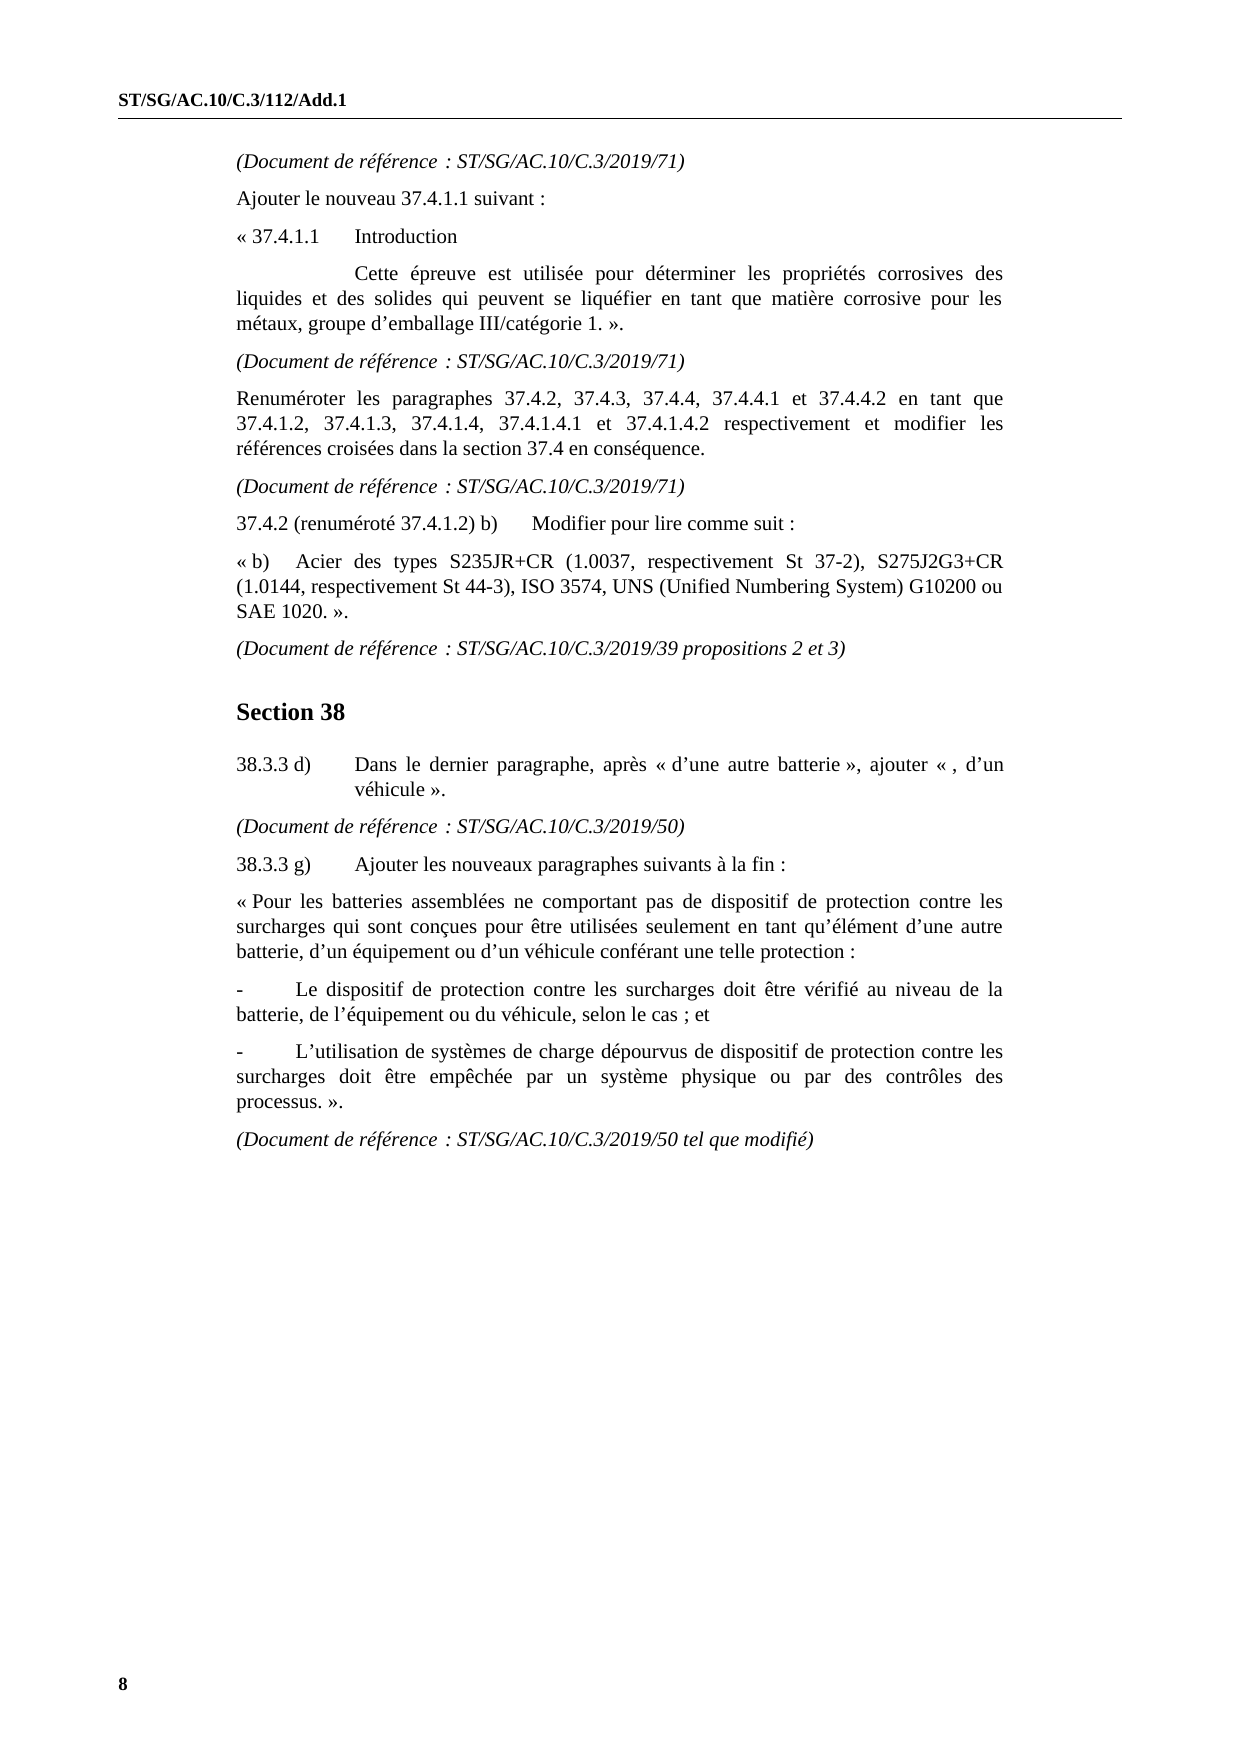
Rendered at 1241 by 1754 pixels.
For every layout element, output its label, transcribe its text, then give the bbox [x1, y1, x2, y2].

text (Document de référence : ST/SG/AC.10/C.3/2019/71) [236, 348, 1004, 373]
text - Le dispositif de protection contre les surcharges doit être vérifié au niveau de la batterie, de l’équipement ou du véhicule, selon le cas ; et [236, 976, 1004, 1026]
text Section 38 [118, 698, 1004, 726]
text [236, 148, 1004, 173]
text Cette épreuve est utilisée pour déterminer les propriétés corrosives des liquides et des solides qui peuvent se liquéfier en tant que matière corrosive pour les métaux, groupe d’emballage III/catégorie 1. ». [236, 260, 1004, 335]
text 37.4.2 (renuméroté 37.4.1.2) b) Modifier pour lire comme suit : [236, 510, 1004, 535]
text (Document de référence : ST/SG/AC.10/C.3/2019/71) [236, 473, 1004, 498]
text 38.3.3 d) Dans le dernier paragraphe, après « d’une autre batterie », ajouter « , d’un véhicule ». [236, 751, 1004, 801]
text (Document de référence : ST/SG/AC.10/C.3/2019/39 propositions 2 et 3) [236, 635, 1004, 660]
text Renuméroter les paragraphes 37.4.2, 37.4.3, 37.4.4, 37.4.4.1 et 37.4.4.2 en tant que 37.4.1.2, 37.4.1.3, 37.4.1.4, 37.4.1.4.1 et 37.4.1.4.2 respectivement et modifier les références croisées dans la section 37.4 en conséquence. [236, 385, 1004, 460]
text « Pour les batteries assemblées ne comportant pas de dispositif de protection contre les surcharges qui sont conçues pour être utilisées seulement en tant qu’élément d’une autre batterie, d’un équipement ou d’un véhicule conférant une telle protection : [236, 888, 1004, 963]
text « 37.4.1.1 Introduction [236, 223, 1004, 248]
text 38.3.3 g) Ajouter les nouveaux paragraphes suivants à la fin : [236, 851, 1004, 876]
text (Document de référence : ST/SG/AC.10/C.3/2019/50 tel que modifié) [236, 1126, 1004, 1151]
text « b) Acier des types S235JR+CR (1.0037, respectivement St 37-2), S275J2G3+CR (1.0144, respectivement St 44-3), ISO 3574, UNS (Unified Numbering System) G10200 ou SAE 1020. ». [236, 548, 1004, 623]
text - L’utilisation de systèmes de charge dépourvus de dispositif de protection contre les surcharges doit être empêchée par un système physique ou par des contrôles des processus. ». [236, 1038, 1004, 1113]
text (Document de référence : ST/SG/AC.10/C.3/2019/50) [236, 813, 1004, 838]
text Ajouter le nouveau 37.4.1.1 suivant : [236, 185, 1004, 210]
